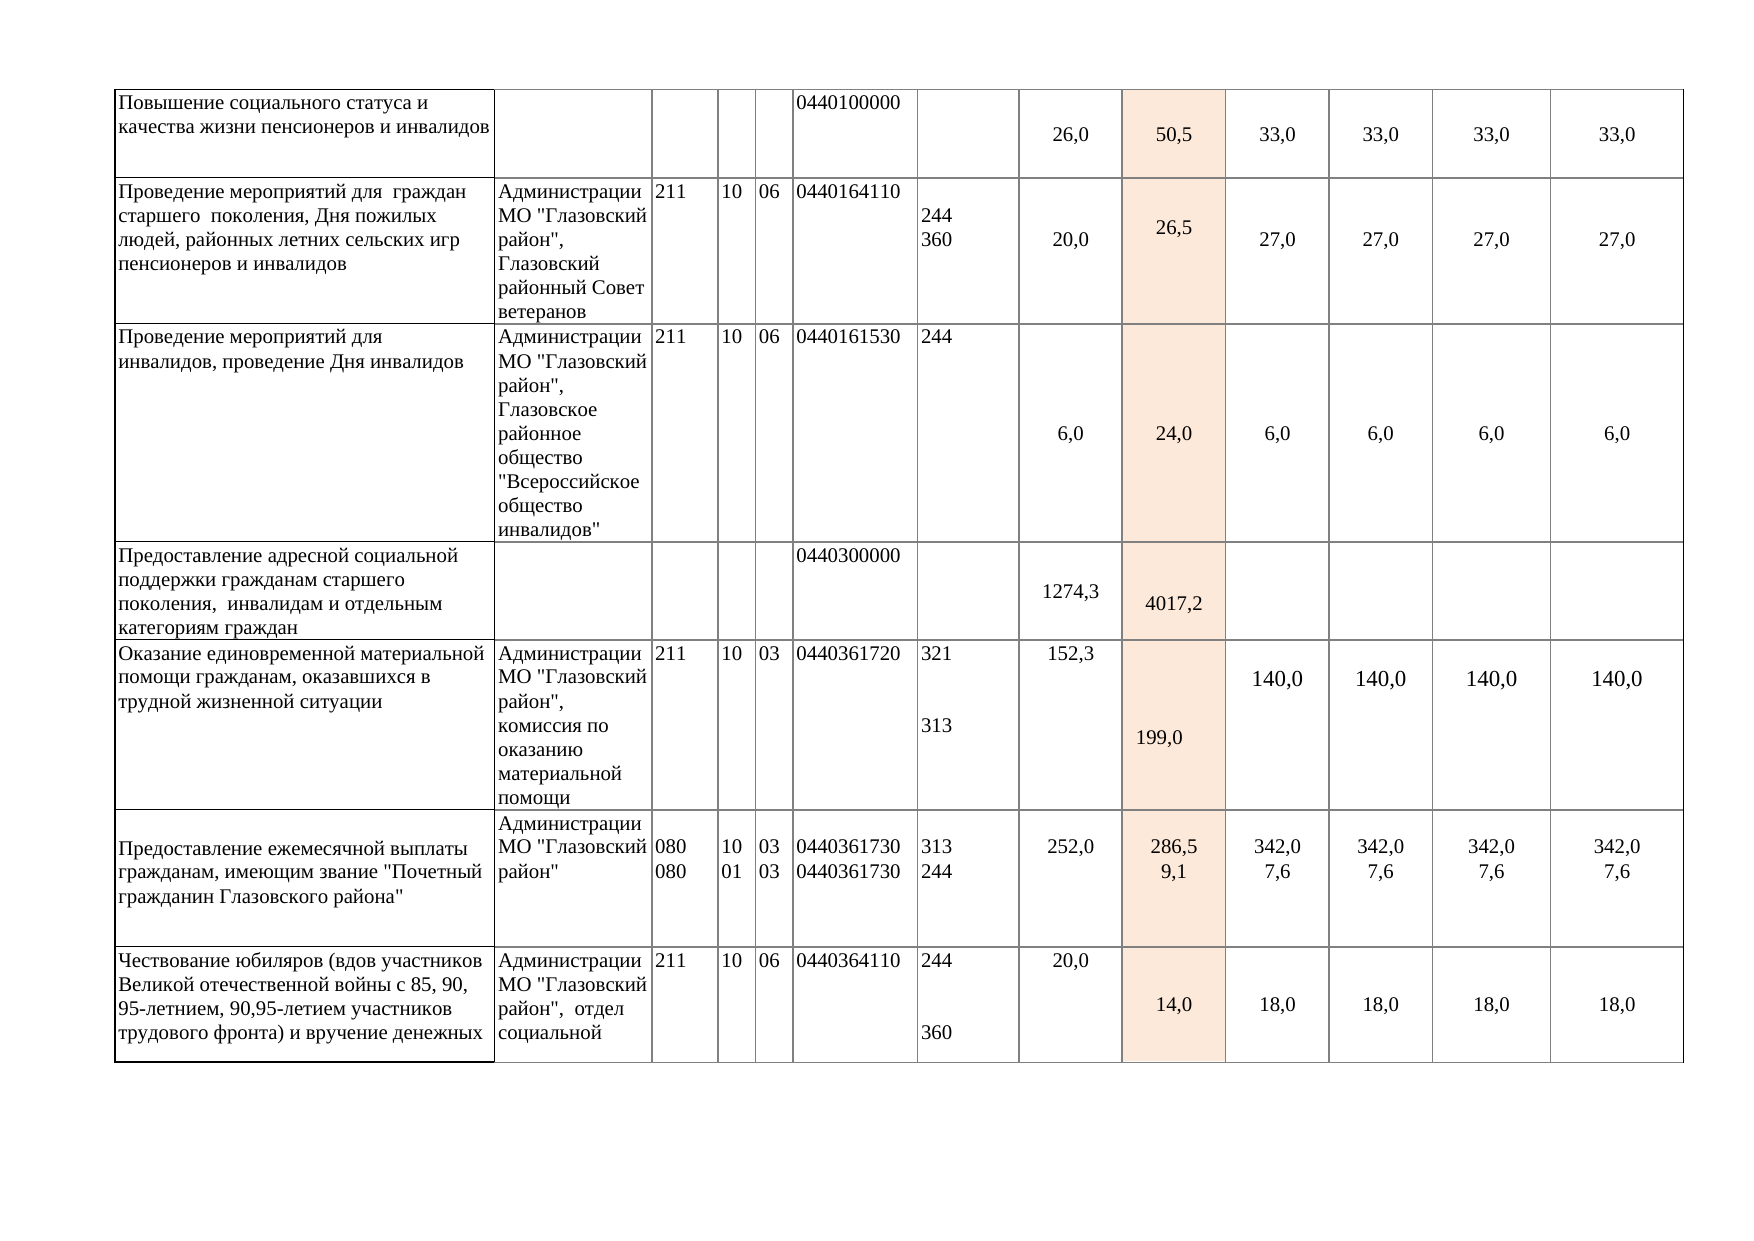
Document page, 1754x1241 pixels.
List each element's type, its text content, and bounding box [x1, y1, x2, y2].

table_cell 27,0 [1330, 179, 1432, 323]
table_cell Проведение мероприятий для инвалидов, проведение Дня инвалидов [116, 324, 494, 541]
table_cell 26,0 [1020, 90, 1121, 177]
table_cell Администрации МО "Глазовский район", Глазовское районное общество "Всероссийское общество инвалидов" [495, 325, 651, 541]
table_cell 321 313 [918, 641, 1018, 809]
table_cell 14,0 [1123, 948, 1225, 1061]
table_cell 10 [719, 641, 755, 809]
table_cell 26,5 [1123, 179, 1225, 323]
table_cell [1330, 543, 1432, 639]
table_cell 6,0 [1020, 325, 1121, 541]
table_cell Предоставление ежемесячной выплаты гражданам, имеющим звание "Почетный гражданин Глазовского района" [116, 810, 494, 946]
table_cell 080 080 [653, 811, 717, 946]
table_cell 20,0 [1020, 179, 1121, 323]
table_cell 20,0 [1020, 948, 1121, 1061]
table_cell 10 01 [719, 811, 755, 946]
table_cell 140,0 [1551, 641, 1683, 809]
table_cell [495, 90, 651, 177]
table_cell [495, 948, 651, 1061]
table_cell 252,0 [1020, 811, 1121, 946]
table_cell 286,5 9,1 [1123, 811, 1225, 946]
table_cell Проведение мероприятий для граждан старшего поколения, Дня пожилых людей, районных летних сельских игр пенсионеров и инвалидов [116, 178, 494, 323]
table_cell Оказание единовременной материальной помощи гражданам, оказавшихся в трудной жизненной ситуации [116, 640, 494, 809]
table_cell 0440100000 [794, 90, 917, 177]
table_cell 10 [719, 948, 755, 1061]
table_cell 342,0 7,6 [1330, 811, 1432, 946]
table_cell [495, 543, 651, 639]
table_cell 342,0 7,6 [1226, 811, 1328, 946]
table_cell [719, 90, 755, 177]
table_cell 211 [653, 641, 717, 809]
table_cell 33,0 [1330, 90, 1432, 177]
table_cell 06 [756, 179, 792, 323]
table_cell 140,0 [1330, 641, 1432, 809]
table_cell 211 [653, 179, 717, 323]
table_cell 10 [719, 179, 755, 323]
table_cell 18,0 [1330, 948, 1432, 1061]
table_cell 27,0 [1226, 179, 1328, 323]
table_cell 313 244 [918, 811, 1018, 946]
table_cell 27,0 [1433, 179, 1550, 323]
table_cell 18,0 [1433, 948, 1550, 1061]
table_cell [653, 90, 717, 177]
table_cell 152,3 [1020, 641, 1121, 809]
table_cell 03 [756, 641, 792, 809]
table_cell 18,0 [1551, 948, 1683, 1061]
table_cell 50,5 [1123, 90, 1225, 177]
table_cell [1551, 543, 1683, 639]
table_cell Администрации МО "Глазовский район", Глазовский районный Совет ветеранов [495, 179, 651, 323]
table_cell 0440361720 [794, 641, 917, 809]
table_cell 342,0 7,6 [1551, 811, 1683, 946]
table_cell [116, 947, 494, 1061]
table_cell 6,0 [1226, 325, 1328, 541]
table_cell 33,0 [1226, 90, 1328, 177]
table_cell 6,0 [1330, 325, 1432, 541]
table_cell 33,0 [1433, 90, 1550, 177]
table_cell [653, 543, 717, 639]
table_cell 03 03 [756, 811, 792, 946]
table_cell Повышение социального статуса и качества жизни пенсионеров и инвалидов [116, 90, 494, 177]
table_cell Администрации МО "Глазовский район", комиссия по оказанию материальной помощи [495, 641, 651, 809]
table_cell 211 [653, 948, 717, 1061]
table_cell 342,0 7,6 [1433, 811, 1550, 946]
table_cell [918, 543, 1018, 639]
table_cell [1226, 543, 1328, 639]
table_cell 0440300000 [794, 543, 917, 639]
table_cell 6,0 [1433, 325, 1550, 541]
table_cell 244 [918, 325, 1018, 541]
table_cell [756, 543, 792, 639]
table_cell 27,0 [1551, 179, 1683, 323]
table_cell 24,0 [1123, 325, 1225, 541]
table_cell Предоставление адресной социальной поддержки гражданам старшего поколения, инвалидам и отдельным категориям граждан [116, 542, 494, 639]
table_cell 10 [719, 325, 755, 541]
table_cell 18,0 [1226, 948, 1328, 1061]
table_cell 6,0 [1551, 325, 1683, 541]
table_cell 211 [653, 325, 717, 541]
table_cell [918, 90, 1018, 177]
table_cell 4017,2 [1123, 543, 1225, 639]
table_cell [1433, 543, 1550, 639]
table_cell 06 [756, 325, 792, 541]
table_cell 0440161530 [794, 325, 917, 541]
table_cell 0440361730 0440361730 [794, 811, 917, 946]
table_cell 0440364110 [794, 948, 917, 1061]
table_cell 199,0 [1123, 641, 1225, 809]
table_cell 244 360 [918, 179, 1018, 323]
table_cell 0440164110 [794, 179, 917, 323]
table_cell 140,0 [1433, 641, 1550, 809]
table_cell 33,0 [1551, 90, 1683, 177]
table_cell Администрации МО "Глазовский район" [495, 811, 651, 946]
table_cell 1274,3 [1020, 543, 1121, 639]
table_cell 244 360 [918, 948, 1018, 1061]
table_cell 140,0 [1226, 641, 1328, 809]
table_cell 06 [756, 948, 792, 1061]
table_cell [719, 543, 755, 639]
table_cell [756, 90, 792, 177]
